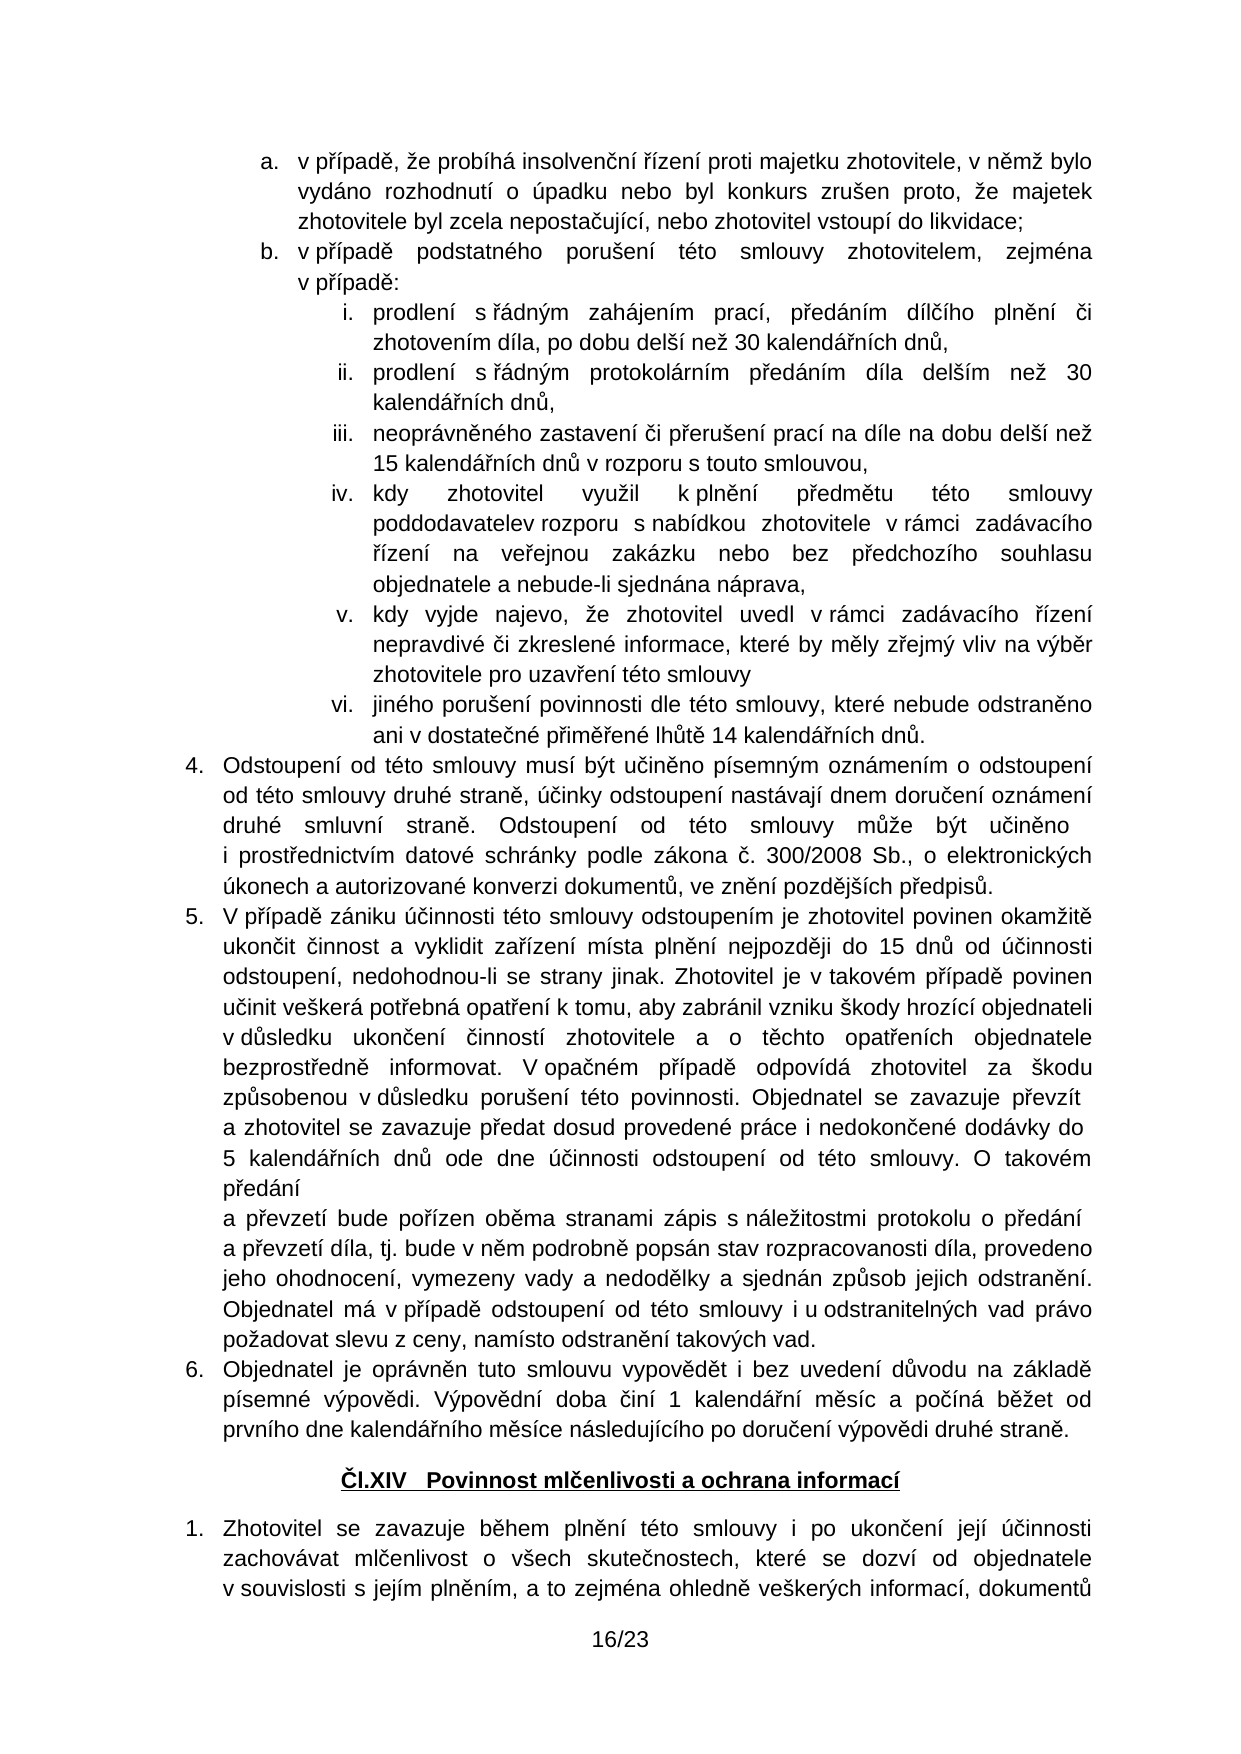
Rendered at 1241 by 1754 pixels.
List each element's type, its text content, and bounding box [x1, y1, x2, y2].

list V případě zániku účinnosti této smlouvy odstoupením je zhotovitel povinen okamžitě ukončit činnost a vyklidit zařízení místa plnění nejpozději do 15 dnů od účinnosti odstoupení, nedohodnou-li se strany jinak. Zhotovitel je v takovém případě povinen učinit veškerá potřebná opatření k tomu, aby zabránil vzniku škody hrozící objednateli v důsledku ukončení činností zhotovitele a o těchto opatřeních objednatele bezprostředně informovat. V opačném případě odpovídá zhotovitel za škodu způsobenou v důsledku porušení této povinnosti. Objednatel se zavazuje převzít a zhotovitel se zavazuje předat dosud provedené práce i nedokončené dodávky do 5 kalendářních dnů ode dne účinnosti odstoupení od této smlouvy. O takovém předání a převzetí bude pořízen oběma stranami zápis s náležitostmi protokolu o předání a převzetí díla, tj. bude v něm podrobně popsán stav rozpracovanosti díla, provedeno jeho ohodnocení, vymezeny vady a nedodělky a sjednán způsob jejich odstranění. Objednatel má v případě odstoupení od této smlouvy i u odstranitelných vad právo požadovat slevu z ceny, namísto odstranění takových vad. [185, 903, 1093, 1352]
list prodlení s řádným zahájením prací, předáním dílčího plnění či zhotovením díla, po dobu delší než 30 kalendářních dnů, [354, 299, 1093, 355]
list Odstoupení od této smlouvy musí být učiněno písemným oznámením o odstoupení od této smlouvy druhé straně, účinky odstoupení nastávají dnem doručení oznámení druhé smluvní straně. Odstoupení od této smlouvy může být učiněno i prostřednictvím datové schránky podle zákona č. 300/2008 Sb., o elektronických úkonech a autorizované konverzi dokumentů, ve znění pozdějších předpisů. [185, 752, 1093, 899]
text Čl.XIV Povinnost mlčenlivosti a ochrana informací [148, 1467, 1093, 1494]
list v případě, že probíhá insolvenční řízení proti majetku zhotovitele, v němž bylo vydáno rozhodnutí o úpadku nebo byl konkurs zrušen proto, že majetek zhotovitele byl zcela nepostačující, nebo zhotovitel vstoupí do likvidace; [260, 148, 1093, 234]
list kdy zhotovitel využil k plnění předmětu této smlouvy poddodavatelev rozporu s nabídkou zhotovitele v rámci zadávacího řízení na veřejnou zakázku nebo bez předchozího souhlasu objednatele a nebude-li sjednána náprava, [354, 480, 1093, 597]
list jiného porušení povinnosti dle této smlouvy, které nebude odstraněno ani v dostatečné přiměřené lhůtě 14 kalendářních dnů. [354, 691, 1093, 748]
list prodlení s řádným protokolárním předáním díla delším než 30 kalendářních dnů, [354, 359, 1093, 416]
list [185, 1514, 1093, 1601]
list Objednatel je oprávněn tuto smlouvu vypovědět i bez uvedení důvodu na základě písemné výpovědi. Výpovědní doba činí 1 kalendářní měsíc a počíná běžet od prvního dne kalendářního měsíce následujícího po doručení výpovědi druhé straně. [185, 1356, 1093, 1443]
list kdy vyjde najevo, že zhotovitel uvedl v rámci zadávacího řízení nepravdivé či zkreslené informace, které by měly zřejmý vliv na výběr zhotovitele pro uzavření této smlouvy [354, 601, 1093, 687]
list neoprávněného zastavení či přerušení prací na díle na dobu delší než 15 kalendářních dnů v rozporu s touto smlouvou, [354, 419, 1093, 476]
list v případě podstatného porušení této smlouvy zhotovitelem, zejména v případě: [260, 238, 1093, 295]
